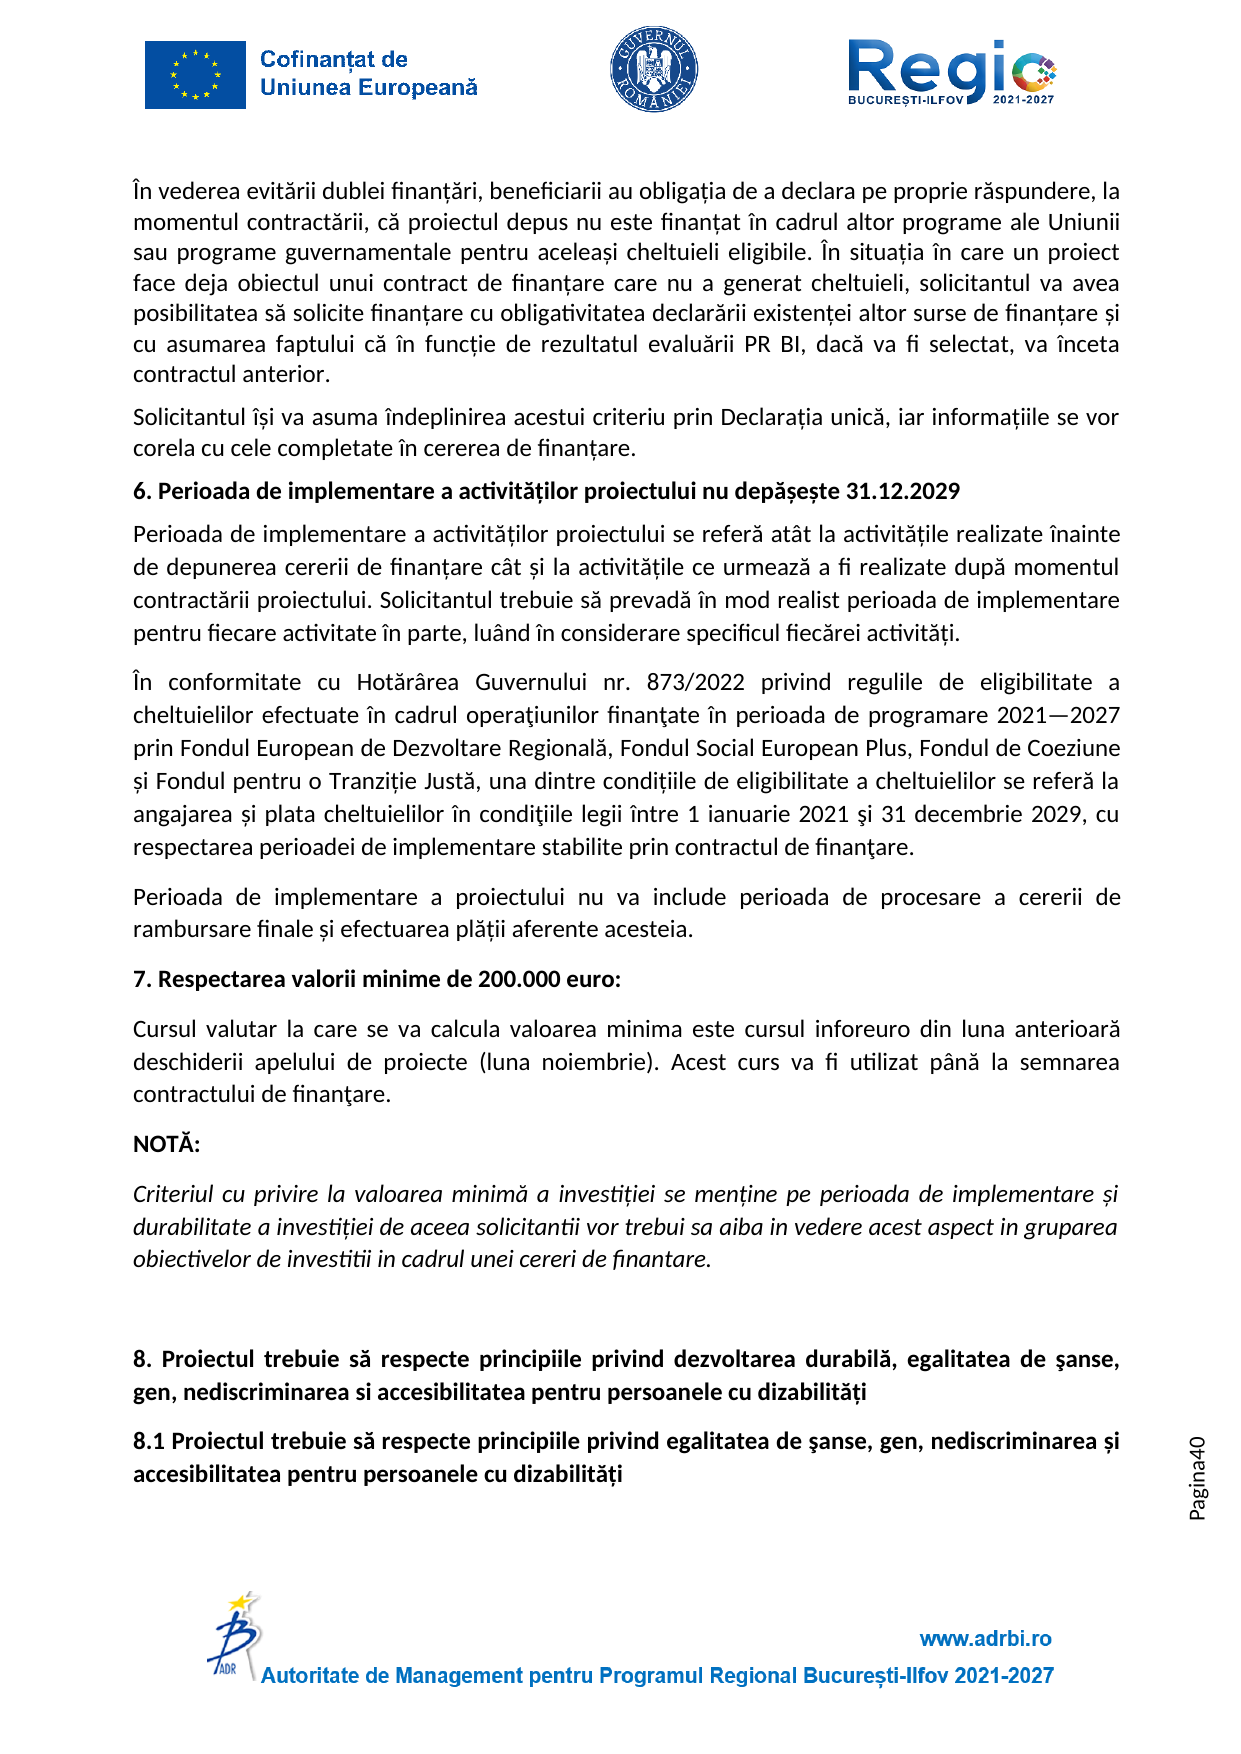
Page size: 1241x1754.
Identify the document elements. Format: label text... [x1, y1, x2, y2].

text 6. Perioada de implementare a activităților proiectului nu depășește 31.12.2029 [133, 475, 1122, 506]
picture [167, 1588, 1094, 1700]
picture [141, 24, 1086, 113]
text Cursul valutar la care se va calcula valoarea minima este cursul inforeuro din luna anterioară deschiderii apelului de proiecte (luna noiembrie). Acest curs va fi utilizat până la semnarea contractului de finanţare. [133, 1013, 1122, 1109]
text 8.1 Proiectul trebuie să respecte principiile privind egalitatea de şanse, gen, nediscriminarea și accesibilitatea pentru persoanele cu dizabilități [133, 1425, 1122, 1489]
text Perioada de implementare a activităţilor proiectului se referă atât la activitățile realizate înainte de depunerea cererii de finanțare cât și la activitățile ce urmează a fi realizate după momentul contractării proiectului. Solicitantul trebuie să prevadă în mod realist perioada de implementare pentru fiecare activitate în parte, luând în considerare specificul fiecărei activități. [133, 518, 1122, 647]
text În conformitate cu Hotărârea Guvernului nr. 873/2022 privind regulile de eligibilitate a cheltuielilor efectuate în cadrul operaţiunilor finanţate în perioada de programare 2021—2027 prin Fondul European de Dezvoltare Regională, Fondul Social European Plus, Fondul de Coeziune și Fondul pentru o Tranziție Justă, una dintre condițiile de eligibilitate a cheltuielilor se referă la angajarea și plata cheltuielilor în condiţiile legii între 1 ianuarie 2021 şi 31 decembrie 2029, cu respectarea perioadei de implementare stabilite prin contractul de finanţare. [133, 666, 1122, 862]
text 7. Respectarea valorii minime de 200.000 euro: [133, 963, 1122, 994]
text În vederea evitării dublei finanțări, beneficiarii au obligația de a declara pe proprie răspundere, la momentul contractării, că proiectul depus nu este finanțat în cadrul altor programe ale Uniunii sau programe guvernamentale pentru aceleași cheltuieli eligibile. În situația în care un proiect face deja obiectul unui contract de finanțare care nu a generat cheltuieli, solicitantul va avea posibilitatea să solicite finanțare cu obligativitatea declarării existenței altor surse de finanțare și cu asumarea faptului că în funcție de rezultatul evaluării PR BI, dacă va fi selectat, va înceta contractul anterior. [133, 175, 1122, 389]
text Criteriul cu privire la valoarea minimă a investiției se menține pe perioada de implementare și durabilitate a investiției de aceea solicitantii vor trebui sa aiba in vedere acest aspect in gruparea obiectivelor de investitii in cadrul unei cereri de finantare. [133, 1178, 1122, 1274]
text Solicitantul își va asuma îndeplinirea acestui criteriu prin Declarația unică, iar informațiile se vor corela cu cele completate în cererea de finanțare. [133, 402, 1122, 463]
text 8. Proiectul trebuie să respecte principiile privind dezvoltarea durabilă, egalitatea de şanse, gen, nediscriminarea si accesibilitatea pentru persoanele cu dizabilități [133, 1343, 1122, 1406]
text NOTĂ: [133, 1128, 1122, 1159]
text Perioada de implementare a proiectului nu va include perioada de procesare a cererii de rambursare finale și efectuarea plății aferente acesteia. [133, 881, 1122, 944]
